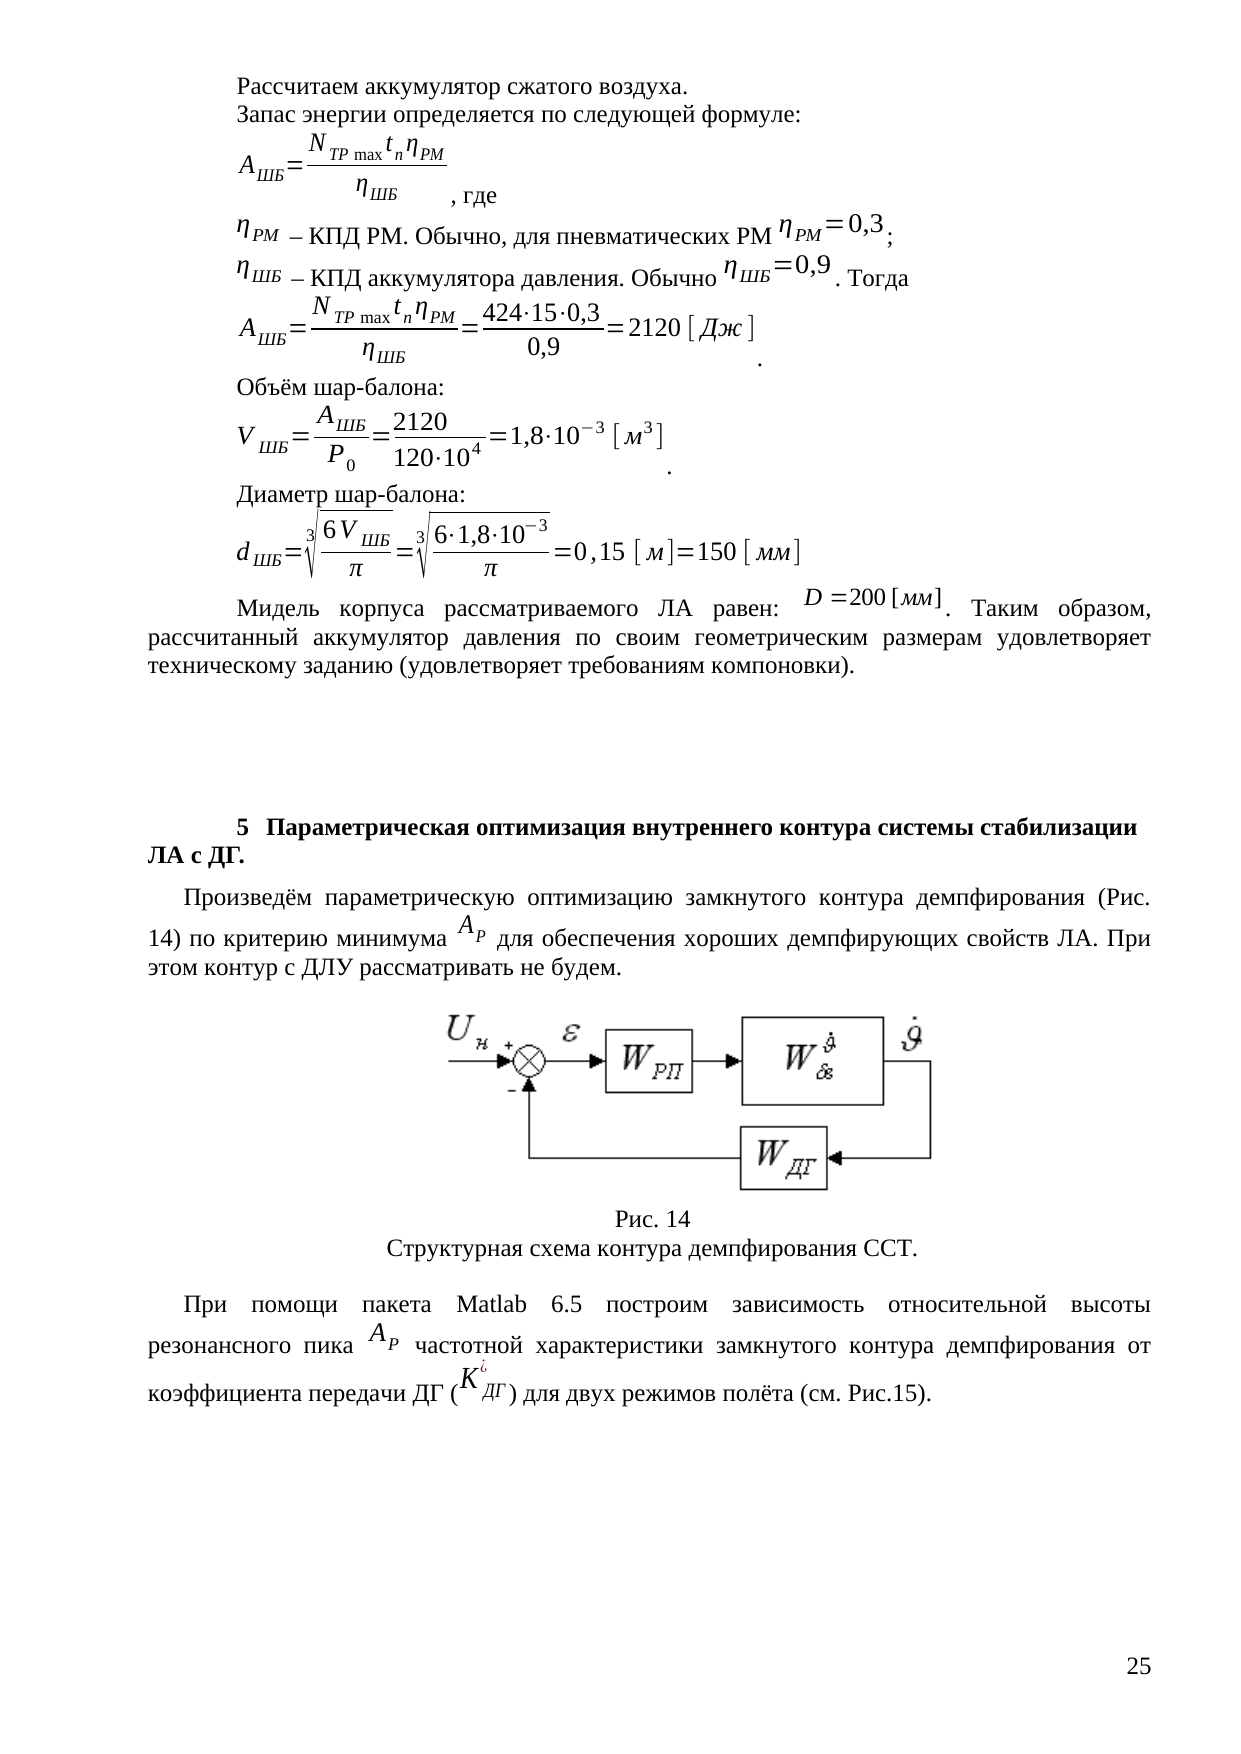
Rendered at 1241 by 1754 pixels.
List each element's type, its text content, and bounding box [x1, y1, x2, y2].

text . [148, 401, 1152, 479]
text Диаметр шар-балона: [148, 479, 1152, 508]
text . [148, 291, 1152, 372]
text При помощи пакета Matlab 6.5 построим зависимость относительной высоты резонансного пика частотной характеристики замкнутого контура демпфирования от коэффициента передачи ДГ () для двух режимов полёта (см. Рис.15). [148, 1289, 1152, 1407]
text Объём шар-балона: [148, 372, 1152, 401]
picture [444, 1009, 944, 1203]
text Мидель корпуса рассматриваемого ЛА равен: . Таким образом, рассчитанный аккумулятор давления по своим геометрическим размерам удовлетворяет техническому заданию (удовлетворяет требованиям компоновки). [148, 583, 1152, 679]
text , где [148, 128, 1152, 209]
text – КПД РМ. Обычно, для пневматических РМ ; [148, 209, 1152, 250]
subtitle Параметрическая оптимизация внутреннего контура системы стабилизации ЛА с ДГ. [148, 812, 1152, 869]
text Запас энергии определяется по следующей формуле: [148, 99, 1152, 128]
text Рассчитаем аккумулятор сжатого воздуха. [148, 71, 1152, 99]
text – КПД аккумулятора давления. Обычно . Тогда [148, 250, 1152, 291]
text Произведём параметрическую оптимизацию замкнутого контура демпфирования (Рис. 14) по критерию минимума для обеспечения хороших демпфирующих свойств ЛА. При этом контур с ДЛУ рассматривать не будем. [148, 882, 1152, 980]
